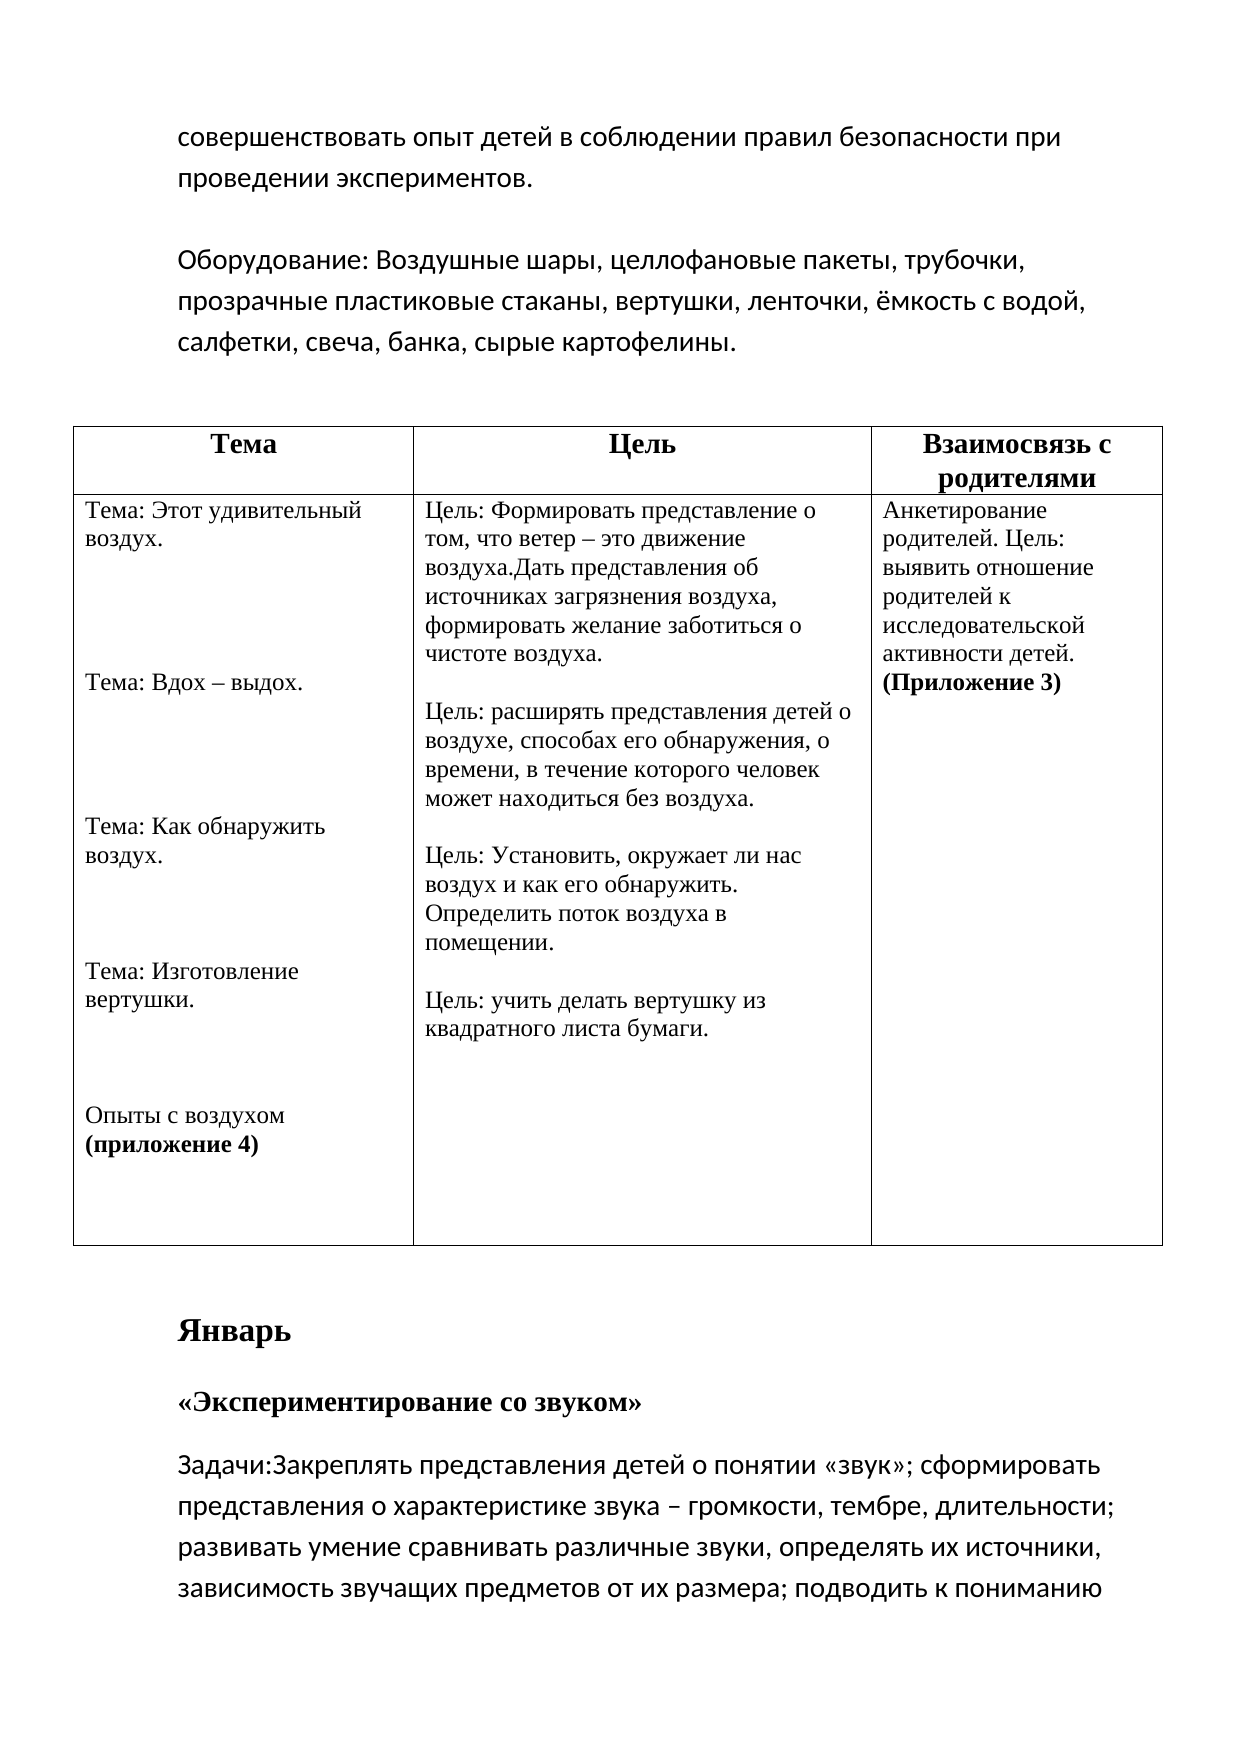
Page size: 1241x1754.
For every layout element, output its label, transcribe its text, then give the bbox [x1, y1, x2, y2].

table_header Цель [414, 427, 871, 494]
table_cell Тема: Этот удивительный воздух. Тема: Вдох – выдох. Тема: Как обнаружить воздух. Тема: Изготовление вертушки. Опыты с воздухом (приложение 4) [74, 495, 413, 1244]
text Оборудование: Воздушные шары, целлофановые пакеты, трубочки, прозрачные пластиковые стаканы, вертушки, ленточки, ёмкость с водой, салфетки, свеча, банка, сырые картофелины. [177, 241, 1152, 358]
table_cell Анкетирование родителей. Цель: выявить отношение родителей к исследовательской активности детей. (Приложение 3) [872, 495, 1162, 1244]
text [177, 118, 1152, 195]
text Январь [177, 1310, 1152, 1349]
table_cell Цель: Формировать представление о том, что ветер – это движение воздуха.Дать представления об источниках загрязнения воздуха, формировать желание заботиться о чистоте воздуха. Цель: расширять представления детей о воздухе, способах его обнаружения, о времени, в течение которого человек может находиться без воздуха. Цель: Установить, окружает ли нас воздух и как его обнаружить. Определить поток воздуха в помещении. Цель: учить делать вертушку из квадратного листа бумаги. [414, 495, 871, 1244]
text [177, 1446, 1152, 1605]
text «Экспериментирование со звуком» [177, 1384, 1152, 1417]
table_header Взаимосвязь с родителями [872, 427, 1162, 494]
table_header Тема [74, 427, 413, 494]
